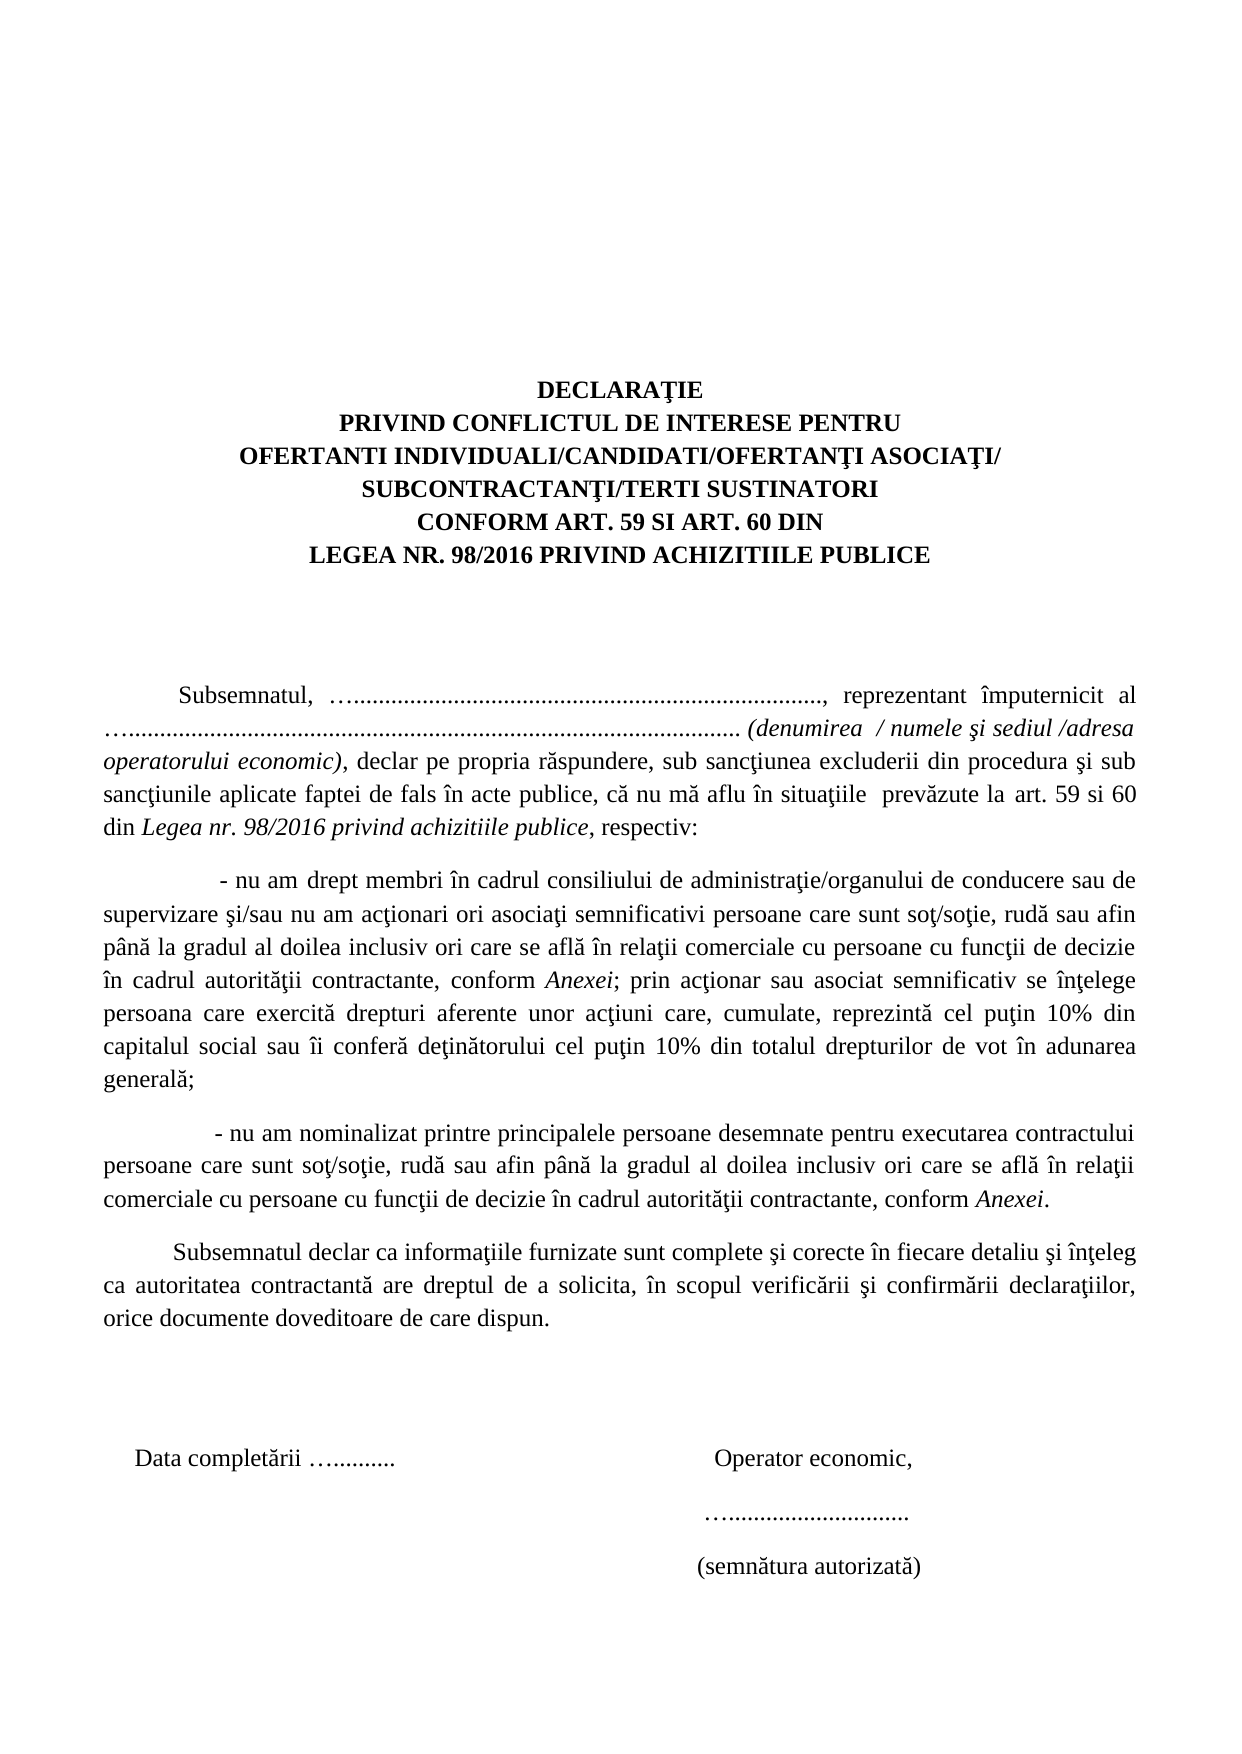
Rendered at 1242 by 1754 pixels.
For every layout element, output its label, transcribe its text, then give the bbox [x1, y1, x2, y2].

text …............................. [103, 1497, 1137, 1526]
text CONFORM ART. 59 SI ART. 60 DIN [103, 507, 1137, 536]
text Subsemnatul declar ca informaţiile furnizate sunt complete şi corecte în fiecare detaliu şi înţeleg ca autoritatea contractantă are dreptul de a solicita, în scopul verificării şi confirmării declaraţiilor, orice documente doveditoare de care dispun. [103, 1237, 1137, 1332]
text - nu am nominalizat printre principalele persoane desemnate pentru executarea contractului persoane care sunt soţ/soţie, rudă sau afin până la gradul al doilea inclusiv ori care se află în relaţii comerciale cu persoane cu funcţii de decizie în cadrul autorităţii contractante, conform Anexei. [103, 1118, 1137, 1212]
text (semnătura autorizată) [103, 1551, 1137, 1580]
text LEGEA NR. 98/2016 PRIVIND ACHIZITIILE PUBLICE [103, 540, 1137, 568]
text DECLARAŢIE [103, 375, 1137, 403]
text SUBCONTRACTANŢI/TERTI SUSTINATORI [103, 474, 1137, 502]
text PRIVIND CONFLICTUL DE INTERESE PENTRU [103, 408, 1137, 436]
text Data completării ….......... Operator economic, [103, 1443, 1137, 1472]
text Subsemnatul, …..........................................................................., reprezentant împuternicit al ….................................................................................................. (denumirea / numele şi sediul /adresa operatorului economic), declar pe propria răspundere, sub sancţiunea excluderii din procedura şi sub sancţiunile aplicate faptei de fals în acte publice, că nu mă aflu în situaţiile prevăzute la <LLNK 12006 34180 302 180 58>art. 59 si 60 din Legea nr. 98/2016 privind achizitiile publice, respectiv: [103, 680, 1137, 841]
text OFERTANTI INDIVIDUALI/CANDIDATI/OFERTANŢI ASOCIAŢI/ [103, 441, 1137, 469]
text - nu am drept membri în cadrul consiliului de administraţie/organului de conducere sau de supervizare şi/sau nu am acţionari ori asociaţi semnificativi persoane care sunt soţ/soţie, rudă sau afin până la gradul al doilea inclusiv ori care se află în relaţii comerciale cu persoane cu funcţii de decizie în cadrul autorităţii contractante, conform Anexei; prin acţionar sau asociat semnificativ se înţelege persoana care exercită drepturi aferente unor acţiuni care, cumulate, reprezintă cel puţin 10% din capitalul social sau îi conferă deţinătorului cel puţin 10% din totalul drepturilor de vot în adunarea generală; [103, 866, 1137, 1092]
